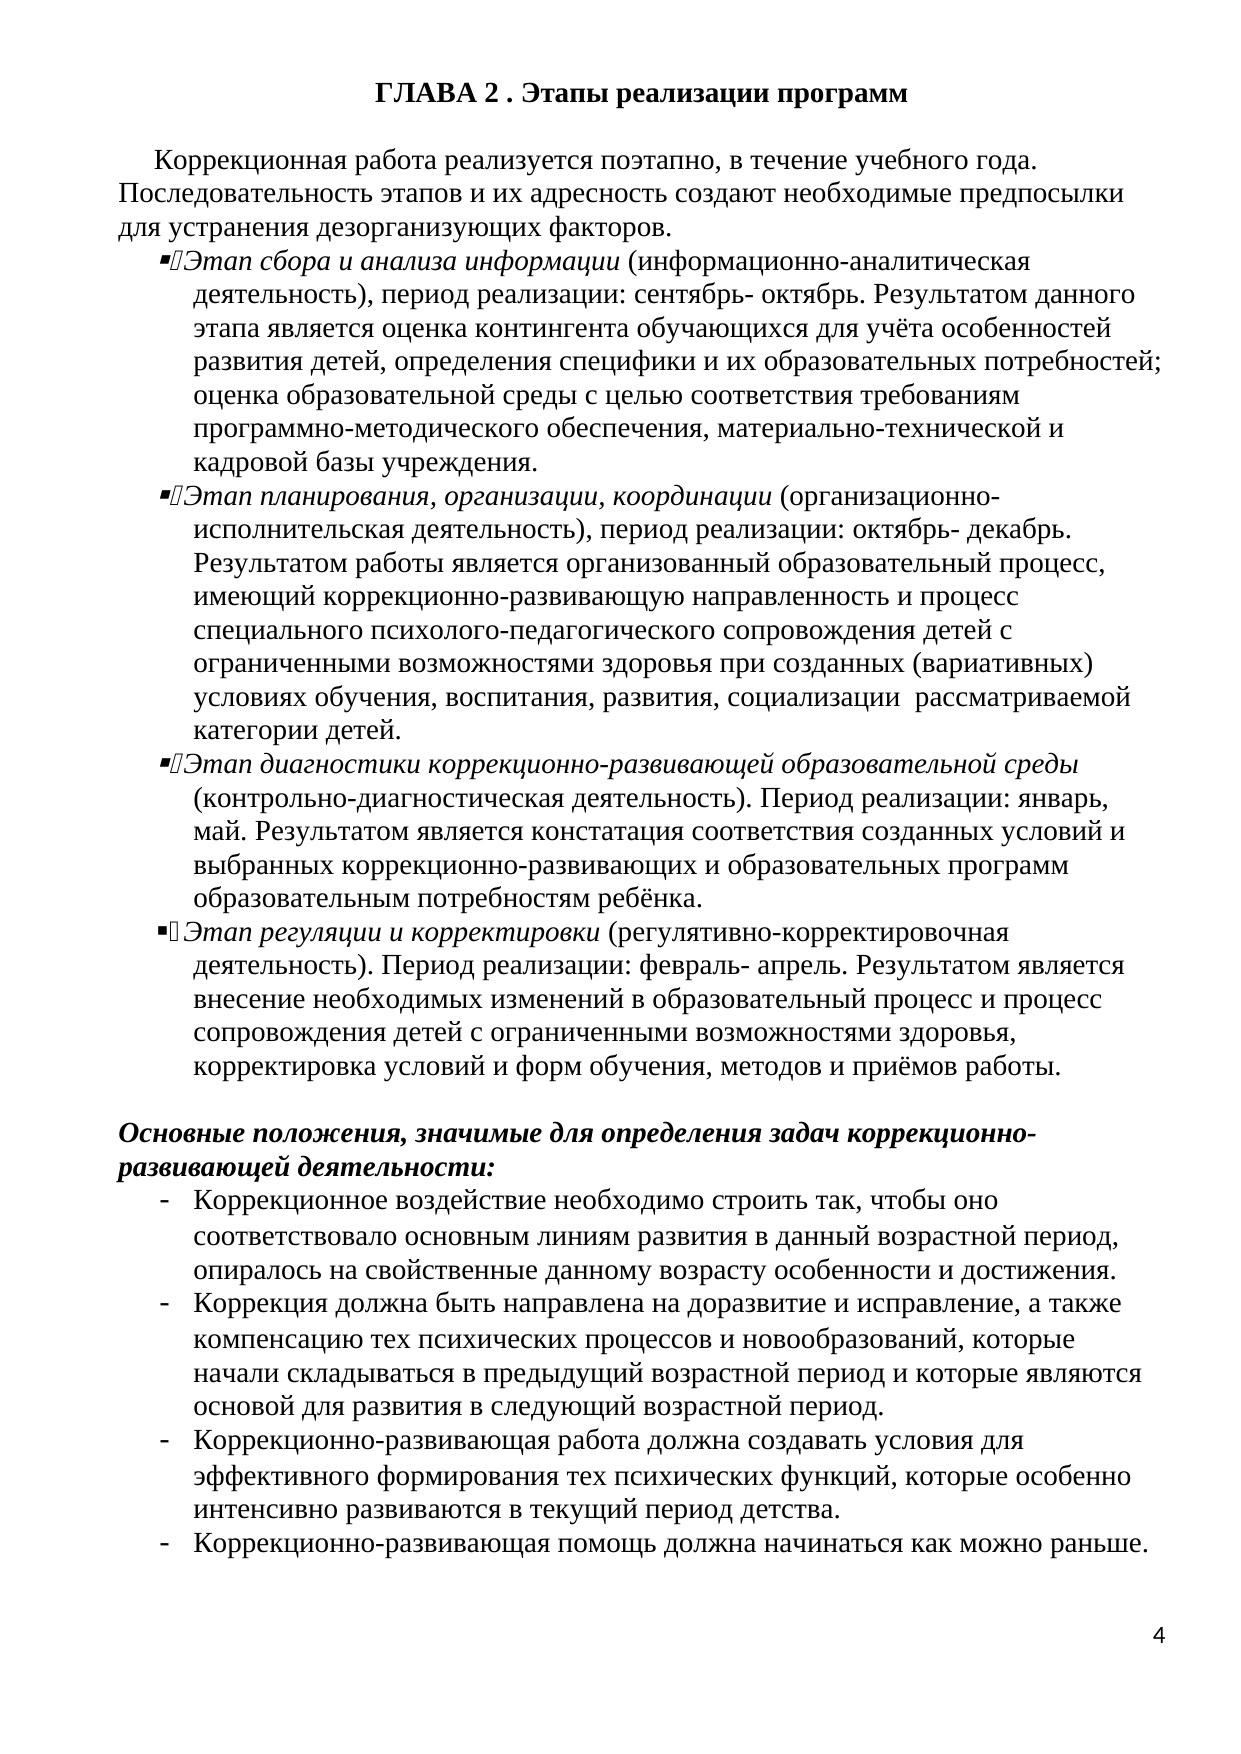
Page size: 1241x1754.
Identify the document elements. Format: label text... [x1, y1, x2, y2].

list Коррекционно-развивающая работа должна создавать условия для эффективного формирования тех психических функций, которые особенно интенсивно развиваются в текущий период детства. [156, 1422, 1165, 1525]
list Этап регуляции и корректировки (регулятивно-корректировочная деятельность). Период реализации: февраль- апрель. Результатом является внесение необходимых изменений в образовательный процесс и процесс сопровождения детей с ограниченными возможностями здоровья, корректировка условий и форм обучения, методов и приёмов работы. [156, 914, 1165, 1082]
text ГЛАВА 2 . Этапы реализации программ [118, 75, 1165, 108]
list Коррекционное воздействие необходимо строить так, чтобы оно соответствовало основным линиям развития в данный возрастной период, опиралось на свойственные данному возрасту особенности и достижения. [156, 1182, 1165, 1285]
text Основные положения, значимые для определения задач коррекционно-развивающей деятельности: [118, 1115, 1165, 1182]
list Коррекционно-развивающая помощь должна начинаться как можно раньше. [156, 1525, 1165, 1561]
list Этап планирования, организации, координации (организационно-исполнительская деятельность), период реализации: октябрь- декабрь. Результатом работы является организованный образовательный процесс, имеющий коррекционно-развивающую направленность и процесс специального психолого-педагогического сопровождения детей с ограниченными возможностями здоровья при созданных (вариативных) условиях обучения, воспитания, развития, социализации рассматриваемой категории детей. [156, 478, 1165, 746]
list Этап сбора и анализа информации (информационно-аналитическая деятельность), период реализации: сентябрь- октябрь. Результатом данного этапа является оценка контингента обучающихся для учёта особенностей развития детей, определения специфики и их образовательных потребностей; оценка образовательной среды с целью соответствия требованиям программно-методического обеспечения, материально-технической и кадровой базы учреждения. [156, 243, 1165, 478]
text Коррекционная работа реализуется поэтапно, в течение учебного года. Последовательность этапов и их адресность создают необходимые предпосылки для устранения дезорганизующих факторов. [118, 142, 1165, 243]
list Коррекция должна быть направлена на доразвитие и исправление, а также компенсацию тех психических процессов и новообразований, которые начали складываться в предыдущий возрастной период и которые являются основой для развития в следующий возрастной период. [156, 1285, 1165, 1422]
list Этап диагностики коррекционно-развивающей образовательной среды (контрольно-диагностическая деятельность). Период реализации: январь, май. Результатом является констатация соответствия созданных условий и выбранных коррекционно-развивающих и образовательных программ образовательным потребностям ребёнка. [156, 746, 1165, 914]
